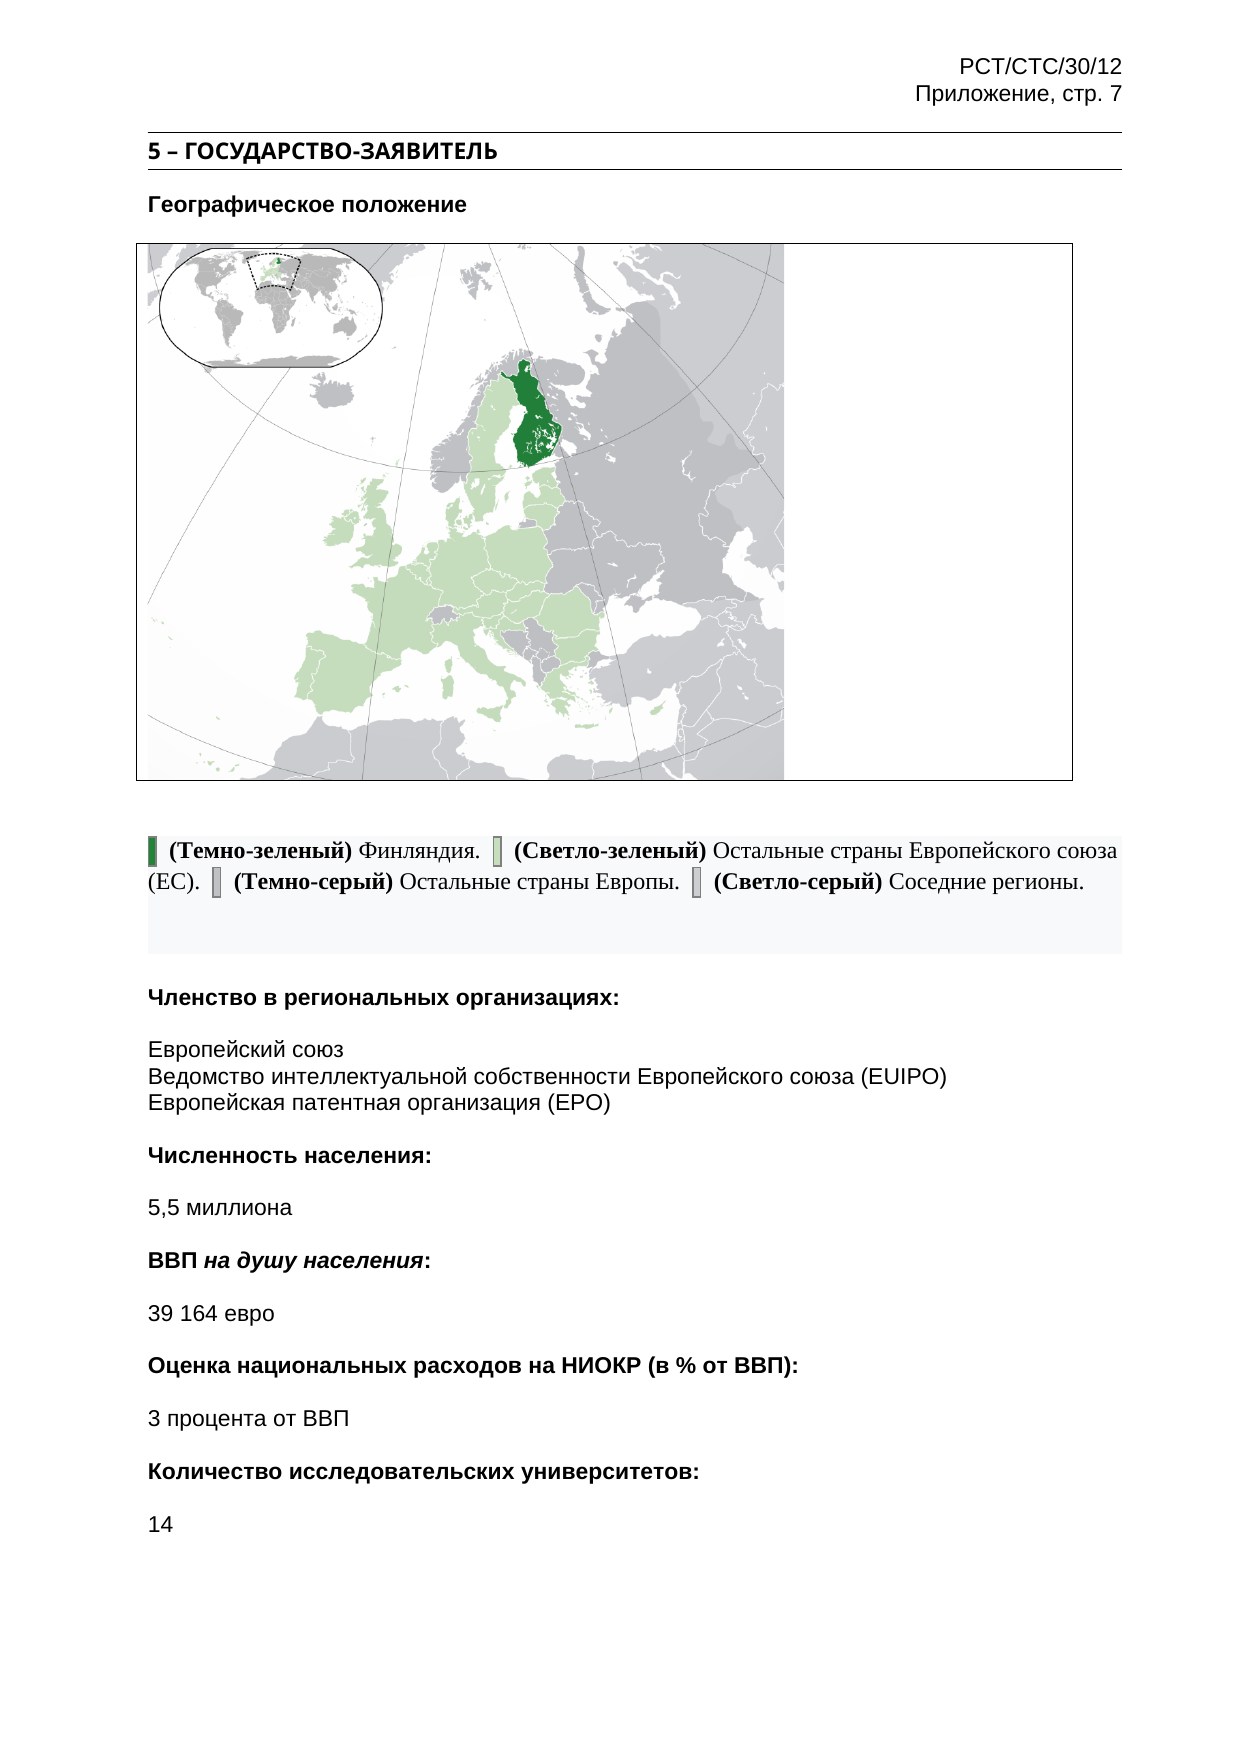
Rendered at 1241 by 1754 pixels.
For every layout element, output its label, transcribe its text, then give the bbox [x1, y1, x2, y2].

text Европейская патентная организация (EPO) [148, 1089, 1122, 1115]
table_header [785, 244, 1072, 779]
subtitle 5 – государство-ЗАЯВИТЕЛЬ [148, 133, 1122, 169]
text Географическое положение [148, 191, 1122, 217]
text ВВП на душу населения: [148, 1247, 1122, 1273]
text 3 процента от ВВП [148, 1405, 1122, 1432]
picture [147, 244, 785, 780]
text 14 [148, 1511, 1122, 1537]
table_header [137, 244, 147, 779]
text Членство в региональных организациях: [148, 983, 1122, 1010]
text Оценка национальных расходов на НИОКР (в % от ВВП): [148, 1352, 1122, 1379]
text 39 164 евро [148, 1300, 1122, 1326]
text 5,5 миллиона [148, 1194, 1122, 1221]
text Ведомство интеллектуальной собственности Европейского союза (EUIPO) [148, 1063, 1122, 1089]
text (Темно-зеленый) Финляндия. (Светло-зеленый) Остальные страны Европейского союза (ЕС). (Темно-серый) Остальные страны Европы. (Светло-серый) Соседние регионы. [148, 836, 1122, 898]
text Численность населения: [148, 1142, 1122, 1168]
text Количество исследовательских университетов: [148, 1458, 1122, 1484]
text Европейский союз [148, 1036, 1122, 1063]
